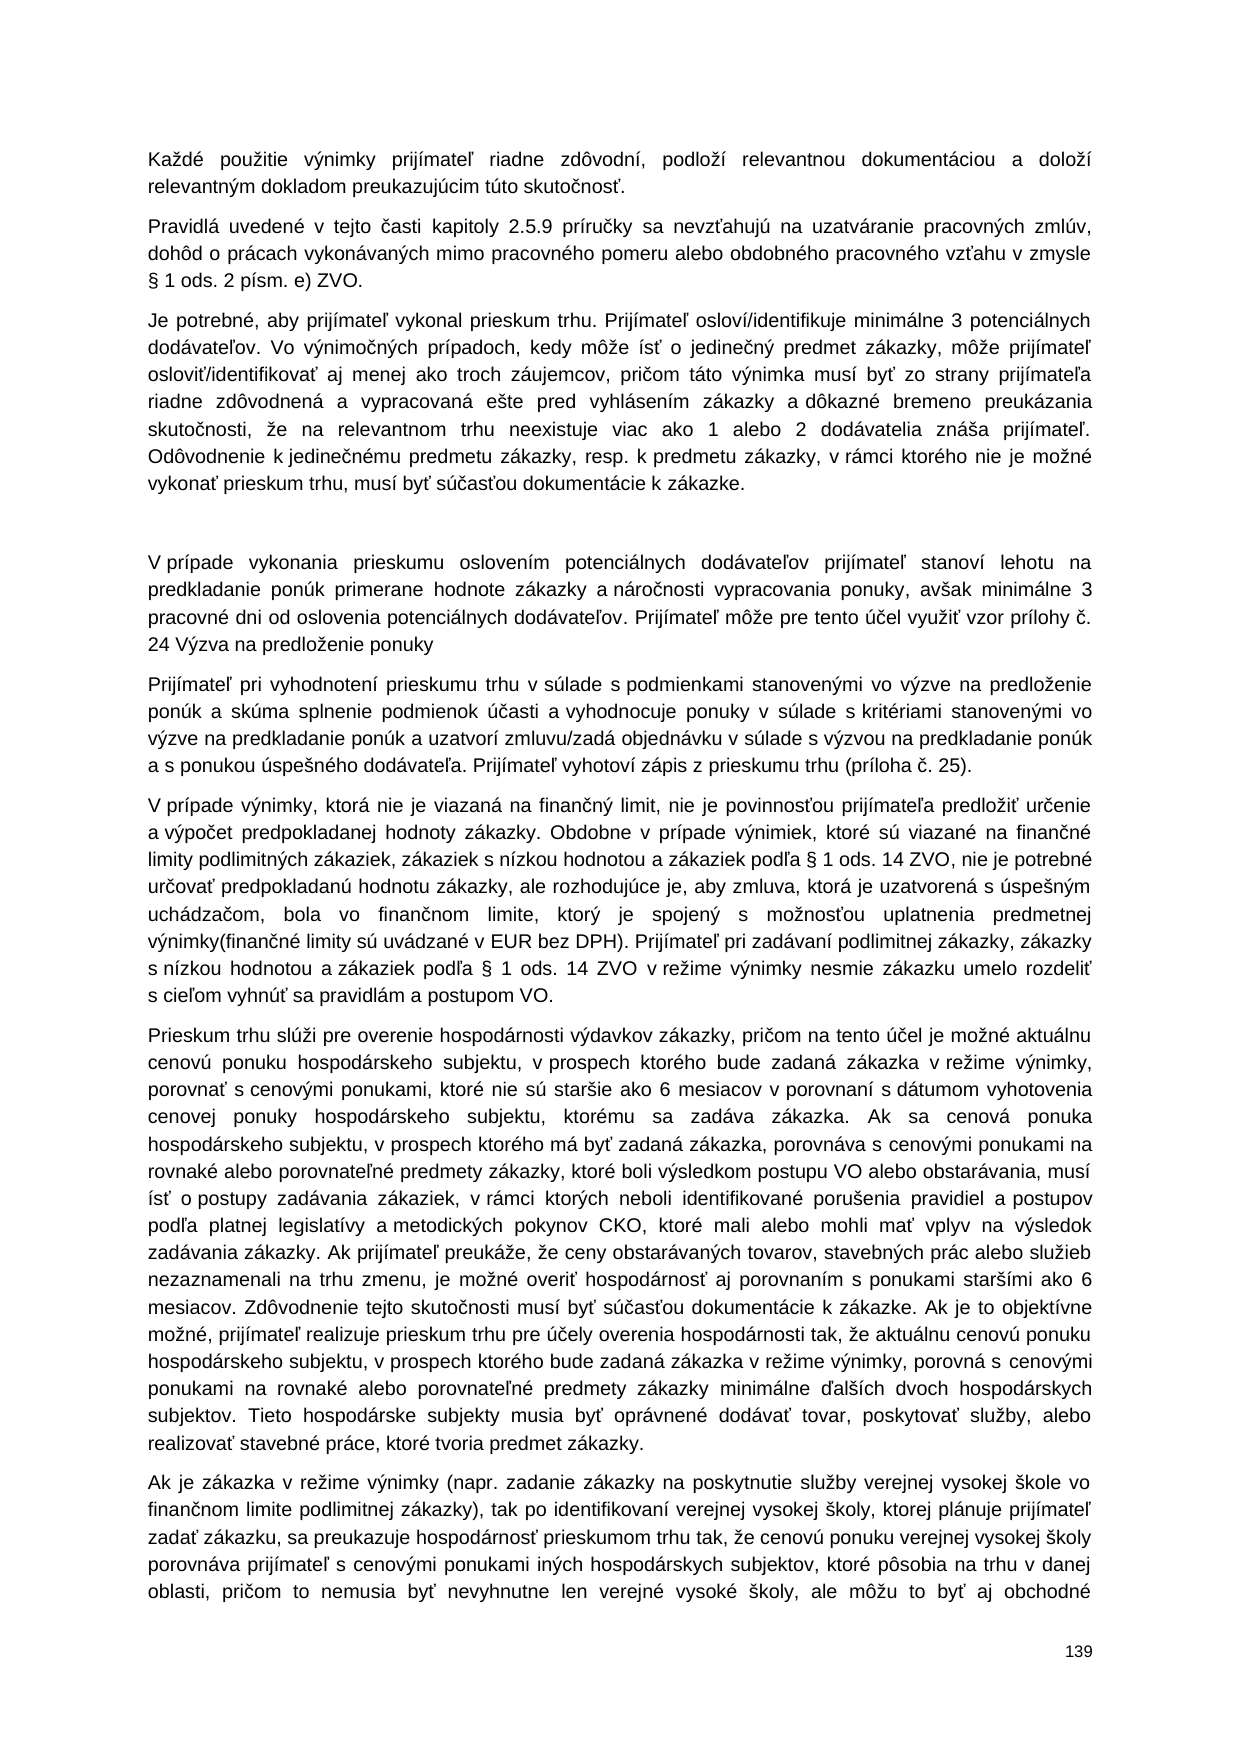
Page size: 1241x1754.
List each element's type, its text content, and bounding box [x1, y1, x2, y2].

text Prijímateľ pri vyhodnotení prieskumu trhu v súlade s podmienkami stanovenými vo výzve na predloženie ponúk a skúma splnenie podmienok účasti a vyhodnocuje ponuky v súlade s kritériami stanovenými vo výzve na predkladanie ponúk a uzatvorí zmluvu/zadá objednávku v súlade s výzvou na predkladanie ponúk a s ponukou úspešného dodávateľa. Prijímateľ vyhotoví zápis z prieskumu trhu (príloha č. 25). [148, 672, 1092, 777]
text Je potrebné, aby prijímateľ vykonal prieskum trhu. Prijímateľ osloví/identifikuje minimálne 3 potenciálnych dodávateľov. Vo výnimočných prípadoch, kedy môže ísť o jedinečný predmet zákazky, môže prijímateľ osloviť/identifikovať aj menej ako troch záujemcov, pričom táto výnimka musí byť zo strany prijímateľa riadne zdôvodnená a vypracovaná ešte pred vyhlásením zákazky a dôkazné bremeno preukázania skutočnosti, že na relevantnom trhu neexistuje viac ako 1 alebo 2 dodávatelia znáša prijímateľ. Odôvodnenie k jedinečnému predmetu zákazky, resp. k predmetu zákazky, v rámci ktorého nie je možné vykonať prieskum trhu, musí byť súčasťou dokumentácie k zákazke. [148, 309, 1092, 494]
text Pravidlá uvedené v tejto časti kapitoly 2.5.9 príručky sa nevzťahujú na uzatváranie pracovných zmlúv, dohôd o prácach vykonávaných mimo pracovného pomeru alebo obdobného pracovného vzťahu v zmysle § 1 ods. 2 písm. e) ZVO. [148, 214, 1092, 292]
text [148, 1471, 1092, 1603]
text Prieskum trhu slúži pre overenie hospodárnosti výdavkov zákazky, pričom na tento účel je možné aktuálnu cenovú ponuku hospodárskeho subjektu, v prospech ktorého bude zadaná zákazka v režime výnimky, porovnať s cenovými ponukami, ktoré nie sú staršie ako 6 mesiacov v porovnaní s dátumom vyhotovenia cenovej ponuky hospodárskeho subjektu, ktorému sa zadáva zákazka. Ak sa cenová ponuka hospodárskeho subjektu, v prospech ktorého má byť zadaná zákazka, porovnáva s cenovými ponukami na rovnaké alebo porovnateľné predmety zákazky, ktoré boli výsledkom postupu VO alebo obstarávania, musí ísť o postupy zadávania zákaziek, v rámci ktorých neboli identifikované porušenia pravidiel a postupov podľa platnej legislatívy a metodických pokynov CKO, ktoré mali alebo mohli mať vplyv na výsledok zadávania zákazky. Ak prijímateľ preukáže, že ceny obstarávaných tovarov, stavebných prác alebo služieb nezaznamenali na trhu zmenu, je možné overiť hospodárnosť aj porovnaním s ponukami staršími ako 6 mesiacov. Zdôvodnenie tejto skutočnosti musí byť súčasťou dokumentácie k zákazke. Ak je to objektívne možné, prijímateľ realizuje prieskum trhu pre účely overenia hospodárnosti tak, že aktuálnu cenovú ponuku hospodárskeho subjektu, v prospech ktorého bude zadaná zákazka v režime výnimky, porovná s cenovými ponukami na rovnaké alebo porovnateľné predmety zákazky minimálne ďalších dvoch hospodárskych subjektov. Tieto hospodárske subjekty musia byť oprávnené dodávať tovar, poskytovať služby, alebo realizovať stavebné práce, ktoré tvoria predmet zákazky. [148, 1024, 1092, 1454]
text V prípade vykonania prieskumu oslovením potenciálnych dodávateľov prijímateľ stanoví lehotu na predkladanie ponúk primerane hodnote zákazky a náročnosti vypracovania ponuky, avšak minimálne 3 pracovné dni od oslovenia potenciálnych dodávateľov. Prijímateľ môže pre tento účel využiť vzor prílohy č. 24 Výzva na predloženie ponuky [148, 551, 1092, 655]
text V prípade výnimky, ktorá nie je viazaná na finančný limit, nie je povinnosťou prijímateľa predložiť určenie a výpočet predpokladanej hodnoty zákazky. Obdobne v prípade výnimiek, ktoré sú viazané na finančné limity podlimitných zákaziek, zákaziek s nízkou hodnotou a zákaziek podľa § 1 ods. 14 ZVO, nie je potrebné určovať predpokladanú hodnotu zákazky, ale rozhodujúce je, aby zmluva, ktorá je uzatvorená s úspešným uchádzačom, bola vo finančnom limite, ktorý je spojený s možnosťou uplatnenia predmetnej výnimky(finančné limity sú uvádzané v EUR bez DPH). Prijímateľ pri zadávaní podlimitnej zákazky, zákazky s nízkou hodnotou a zákaziek podľa § 1 ods. 14 ZVO v režime výnimky nesmie zákazku umelo rozdeliť s cieľom vyhnúť sa pravidlám a postupom VO. [148, 794, 1092, 1007]
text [148, 148, 1092, 198]
